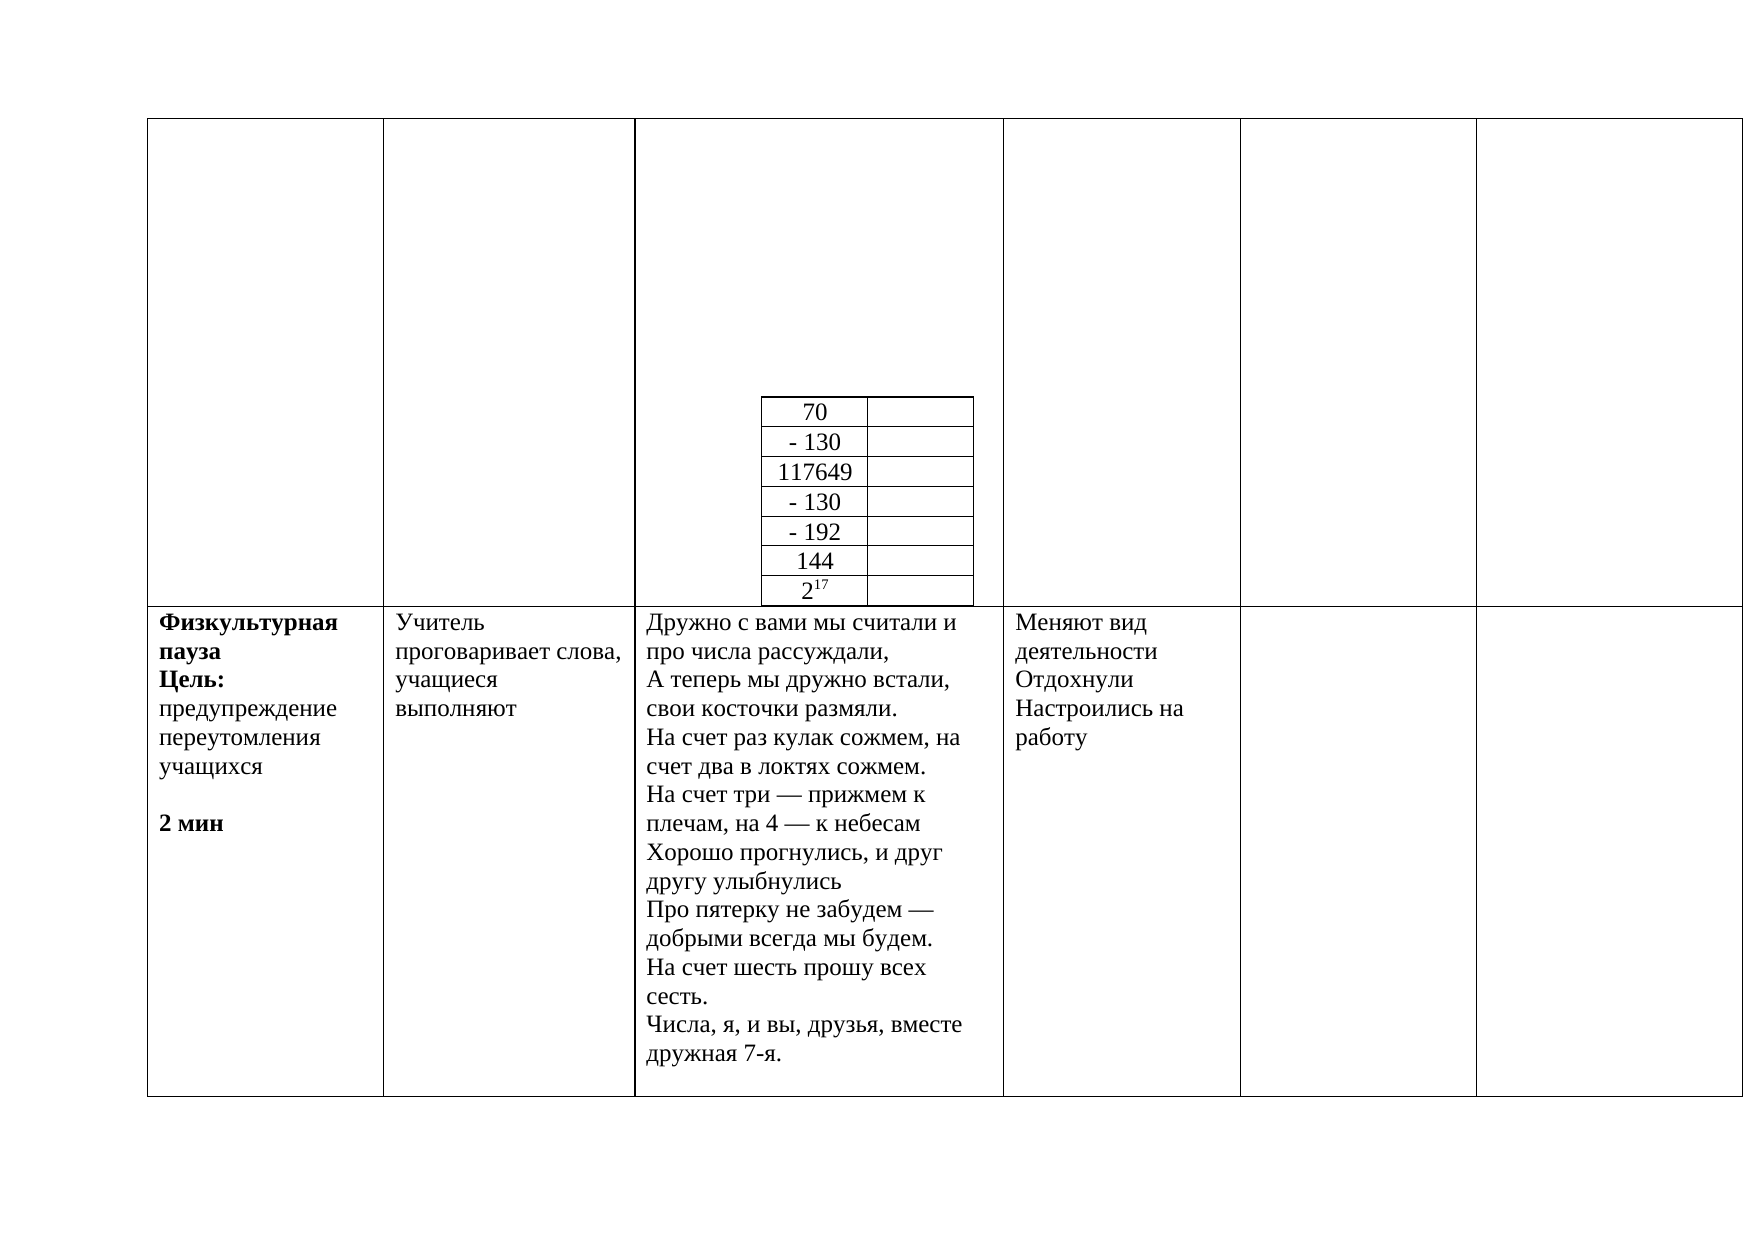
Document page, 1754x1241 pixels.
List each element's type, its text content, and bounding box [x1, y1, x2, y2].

table_cell Меняют вид деятельности Отдохнули Настроились на работу [1004, 607, 1240, 1096]
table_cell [1004, 119, 1240, 606]
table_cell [1477, 119, 1742, 606]
table_cell Дружно с вами мы считали и про числа рассуждали, А теперь мы дружно встали, свои косточки размяли. На счет раз кулак сожмем, на счет два в локтях сожмем. На счет три — прижмем к плечам, на 4 — к небесам Хорошо прогнулись, и друг другу улыбнулись Про пятерку не забудем — добрыми всегда мы будем. На счет шесть прошу всех сесть. Числа, я, и вы, друзья, вместе дружная 7-я. [636, 607, 1003, 1096]
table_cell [384, 119, 634, 606]
table_cell Физкультурная пауза Цель: предупреждение переутомления учащихся 2 мин [148, 607, 383, 1096]
table_cell Учитель проговаривает слова, учащиеся выполняют [384, 607, 634, 1096]
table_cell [148, 119, 383, 606]
table_cell [1477, 607, 1742, 1096]
table_cell [1241, 607, 1476, 1096]
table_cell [1241, 119, 1476, 606]
